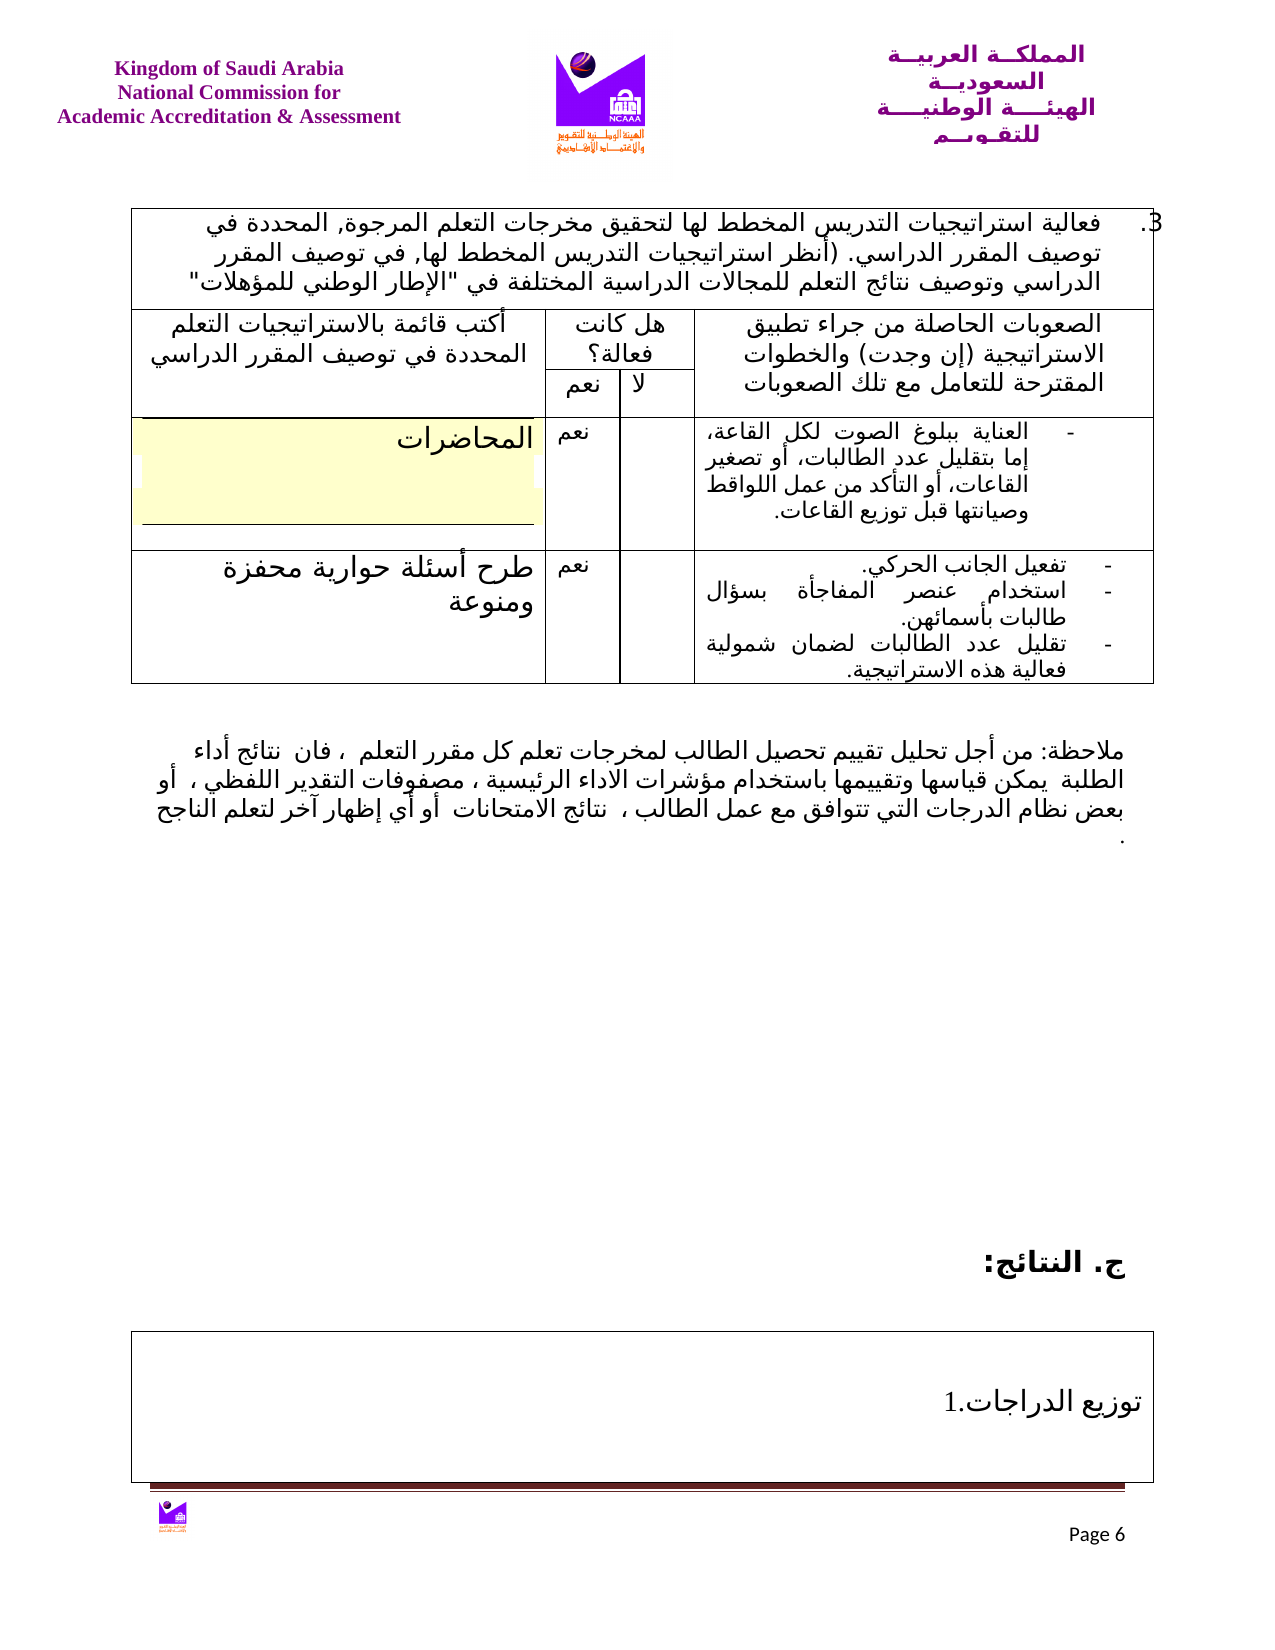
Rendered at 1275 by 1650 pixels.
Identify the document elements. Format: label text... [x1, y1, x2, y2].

table_cell نعم [546, 370, 619, 417]
table_cell نعم [546, 418, 619, 550]
table_cell هل كانت فعالة؟ [546, 310, 694, 368]
table_cell المحاضرات [132, 418, 545, 550]
table_cell تفعيل الجانب الحركي. استخدام عنصر المفاجأة بسؤال طالبات بأسمائهن. تقليل عدد الطالبات لضمان شمولية فعالية هذه الاستراتيجية. [695, 551, 1153, 683]
picture [150, 1494, 195, 1541]
table_header 1.توزيع الدراجات [132, 1332, 1153, 1482]
table_cell العناية ببلوغ الصوت لكل القاعة، إما بتقليل عدد الطالبات، أو تصغير القاعات، أو التأكد من عمل اللواقط وصيانتها قبل توزيع القاعات. [695, 418, 1153, 550]
table_cell أكتب قائمة بالاستراتيجيات التعلم المحددة في توصيف المقرر الدراسي [132, 310, 545, 417]
subtitle ج. النتائج: [150, 1243, 1125, 1279]
table_cell [621, 418, 694, 550]
table_header فعالية استراتيجيات التدريس المخطط لها لتحقيق مخرجات التعلم المرجوة, المحددة في توصيف المقرر الدراسي. (أنظر استراتيجيات التدريس المخطط لها, في توصيف المقرر الدراسي وتوصيف نتائج التعلم للمجالات الدراسية المختلفة في "الإطار الوطني للمؤهلات" [132, 209, 1153, 309]
table_cell [621, 551, 694, 683]
table_cell نعم [546, 551, 619, 683]
table_cell الصعوبات الحاصلة من جراء تطبيق الاستراتيجية (إن وجدت) والخطوات المقترحة للتعامل مع تلك الصعوبات [695, 310, 1153, 417]
table_cell طرح أسئلة حوارية محفزة ومنوعة [132, 551, 545, 683]
text ملاحظة: من أجل تحليل تقييم تحصيل الطالب لمخرجات تعلم كل مقرر التعلم ، فان نتائج أداء الطلبة يمكن قياسها وتقييمها باستخدام مؤشرات الاداء الرئيسية ، مصفوفات التقدير اللفظي ، أو بعض نظام الدرجات التي تتوافق مع عمل الطالب ، نتائج الامتحانات أو أي إظهار آخر لتعلم الناجح . [150, 736, 1125, 849]
table_cell لا [621, 370, 694, 417]
picture [527, 29, 673, 182]
